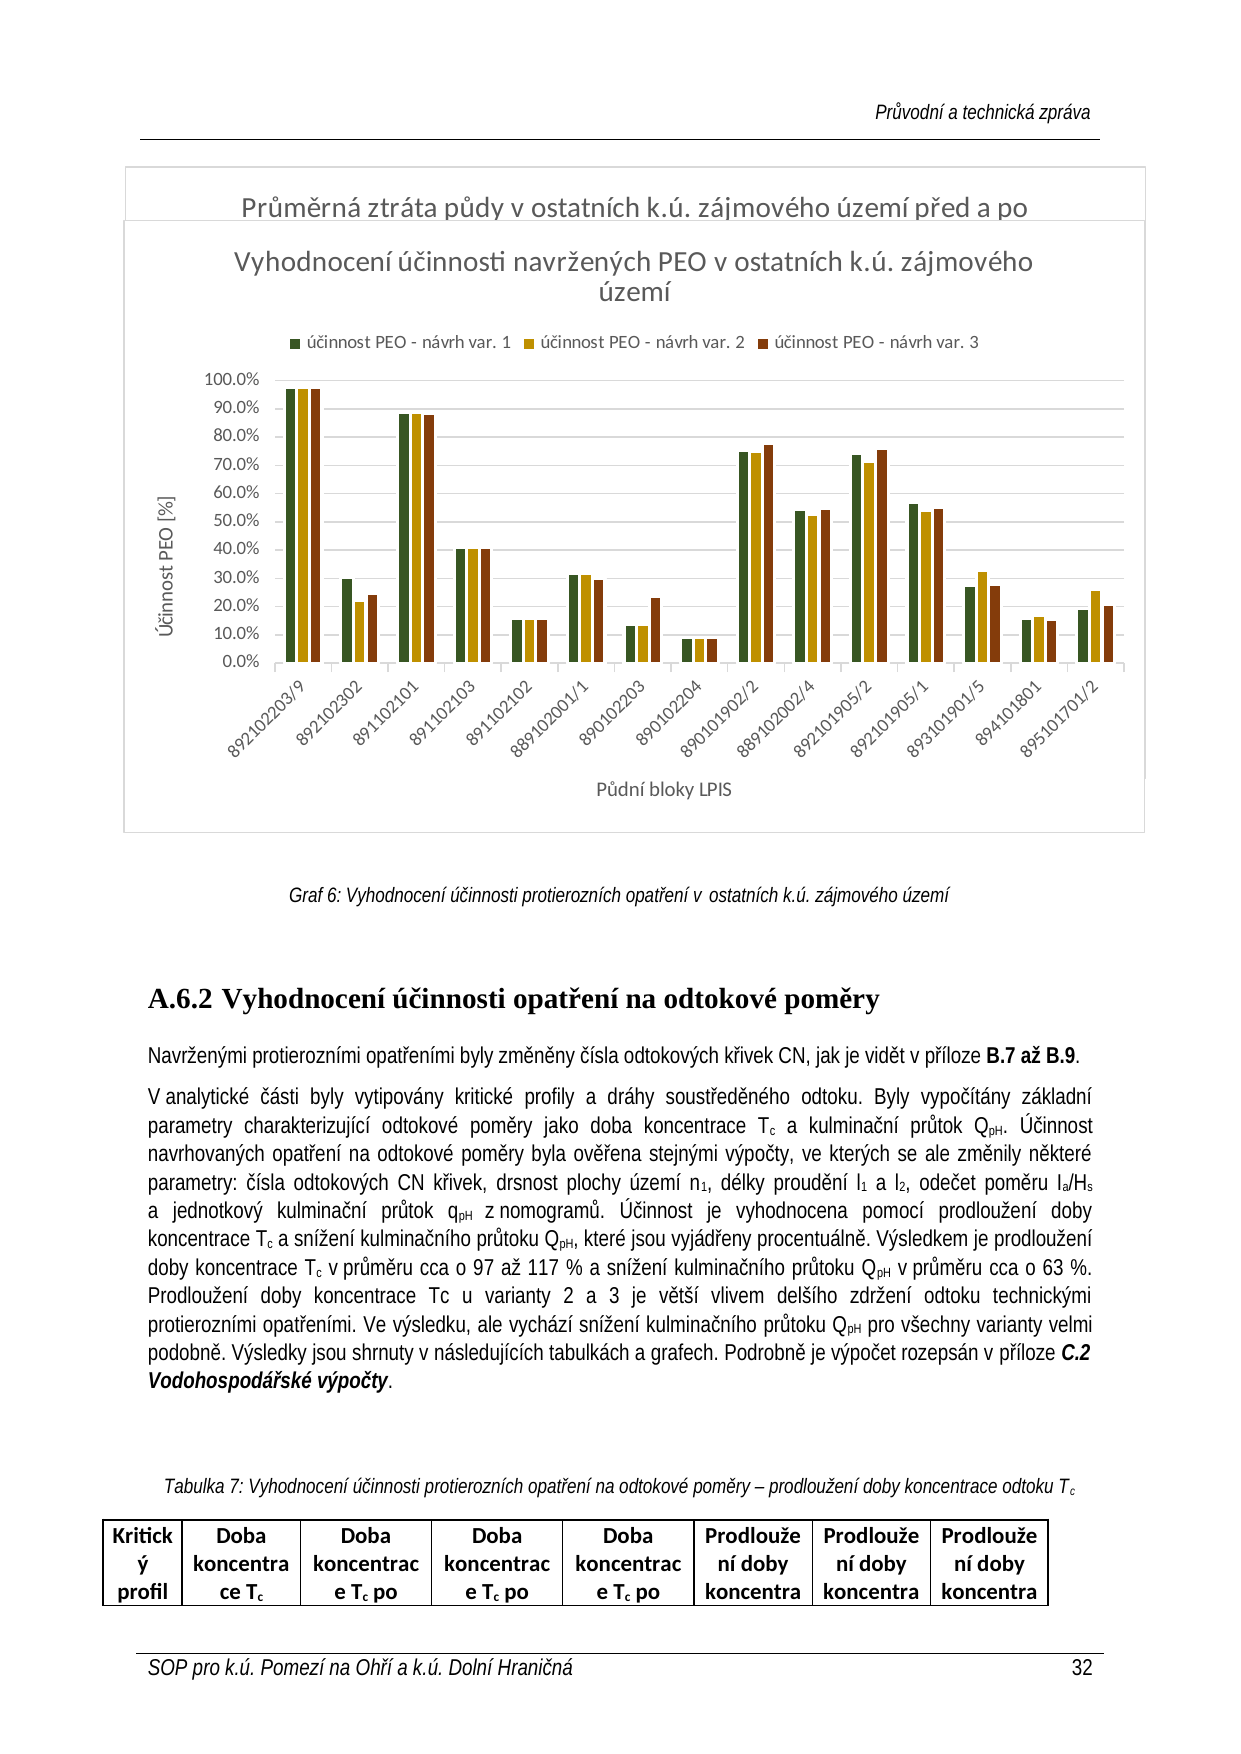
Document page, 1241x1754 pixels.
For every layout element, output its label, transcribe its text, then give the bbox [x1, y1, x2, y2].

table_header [695, 1521, 812, 1605]
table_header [813, 1521, 930, 1605]
text Tabulka 7: Vyhodnocení účinnosti protierozních opatření na odtokové poměry – prodloužení doby koncentrace odtoku Tc [148, 1474, 1093, 1498]
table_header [931, 1521, 1047, 1605]
text Graf 6: Vyhodnocení účinnosti protierozních opatření v ostatních k.ú. zájmového území [148, 883, 1093, 907]
table_header Doba koncentrace Tc [183, 1521, 300, 1605]
text Vyhodnocení účinnosti opatření na odtokové poměry [148, 981, 1093, 1014]
text Navrženými protierozními opatřeními byly změněny čísla odtokových křivek CN, jak je vidět v příloze B.7 až B.9. [148, 1042, 1093, 1068]
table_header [432, 1521, 562, 1605]
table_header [301, 1521, 431, 1605]
text V analytické části byly vytipovány kritické profily a dráhy soustředěného odtoku. Byly vypočítány základní parametry charakterizující odtokové poměry jako doba koncentrace Tc a kulminační průtok QpH. Účinnost navrhovaných opatření na odtokové poměry byla ověřena stejnými výpočty, ve kterých se ale změnily některé parametry: čísla odtokových CN křivek, drsnost plochy území n1, délky proudění l1 a l2, odečet poměru Ia/Hs a jednotkový kulminační průtok qpH z nomogramů. Účinnost je vyhodnocena pomocí prodloužení doby koncentrace Tc a snížení kulminačního průtoku QpH, které jsou vyjádřeny procentuálně. Výsledkem je prodloužení doby koncentrace Tc v průměru cca o 97 až 117 % a snížení kulminačního průtoku QpH v průměru cca o 63 %. Prodloužení doby koncentrace Tc u varianty 2 a 3 je větší vlivem delšího zdržení odtoku technickými protierozními opatřeními. Ve výsledku, ale vychází snížení kulminačního průtoku QpH pro všechny varianty velmi podobně. Výsledky jsou shrnuty v následujících tabulkách a grafech. Podrobně je výpočet rozepsán v příloze C.2 Vodohospodářské výpočty. [148, 1083, 1093, 1394]
table_header Kritický profil [104, 1521, 181, 1605]
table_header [563, 1521, 693, 1605]
